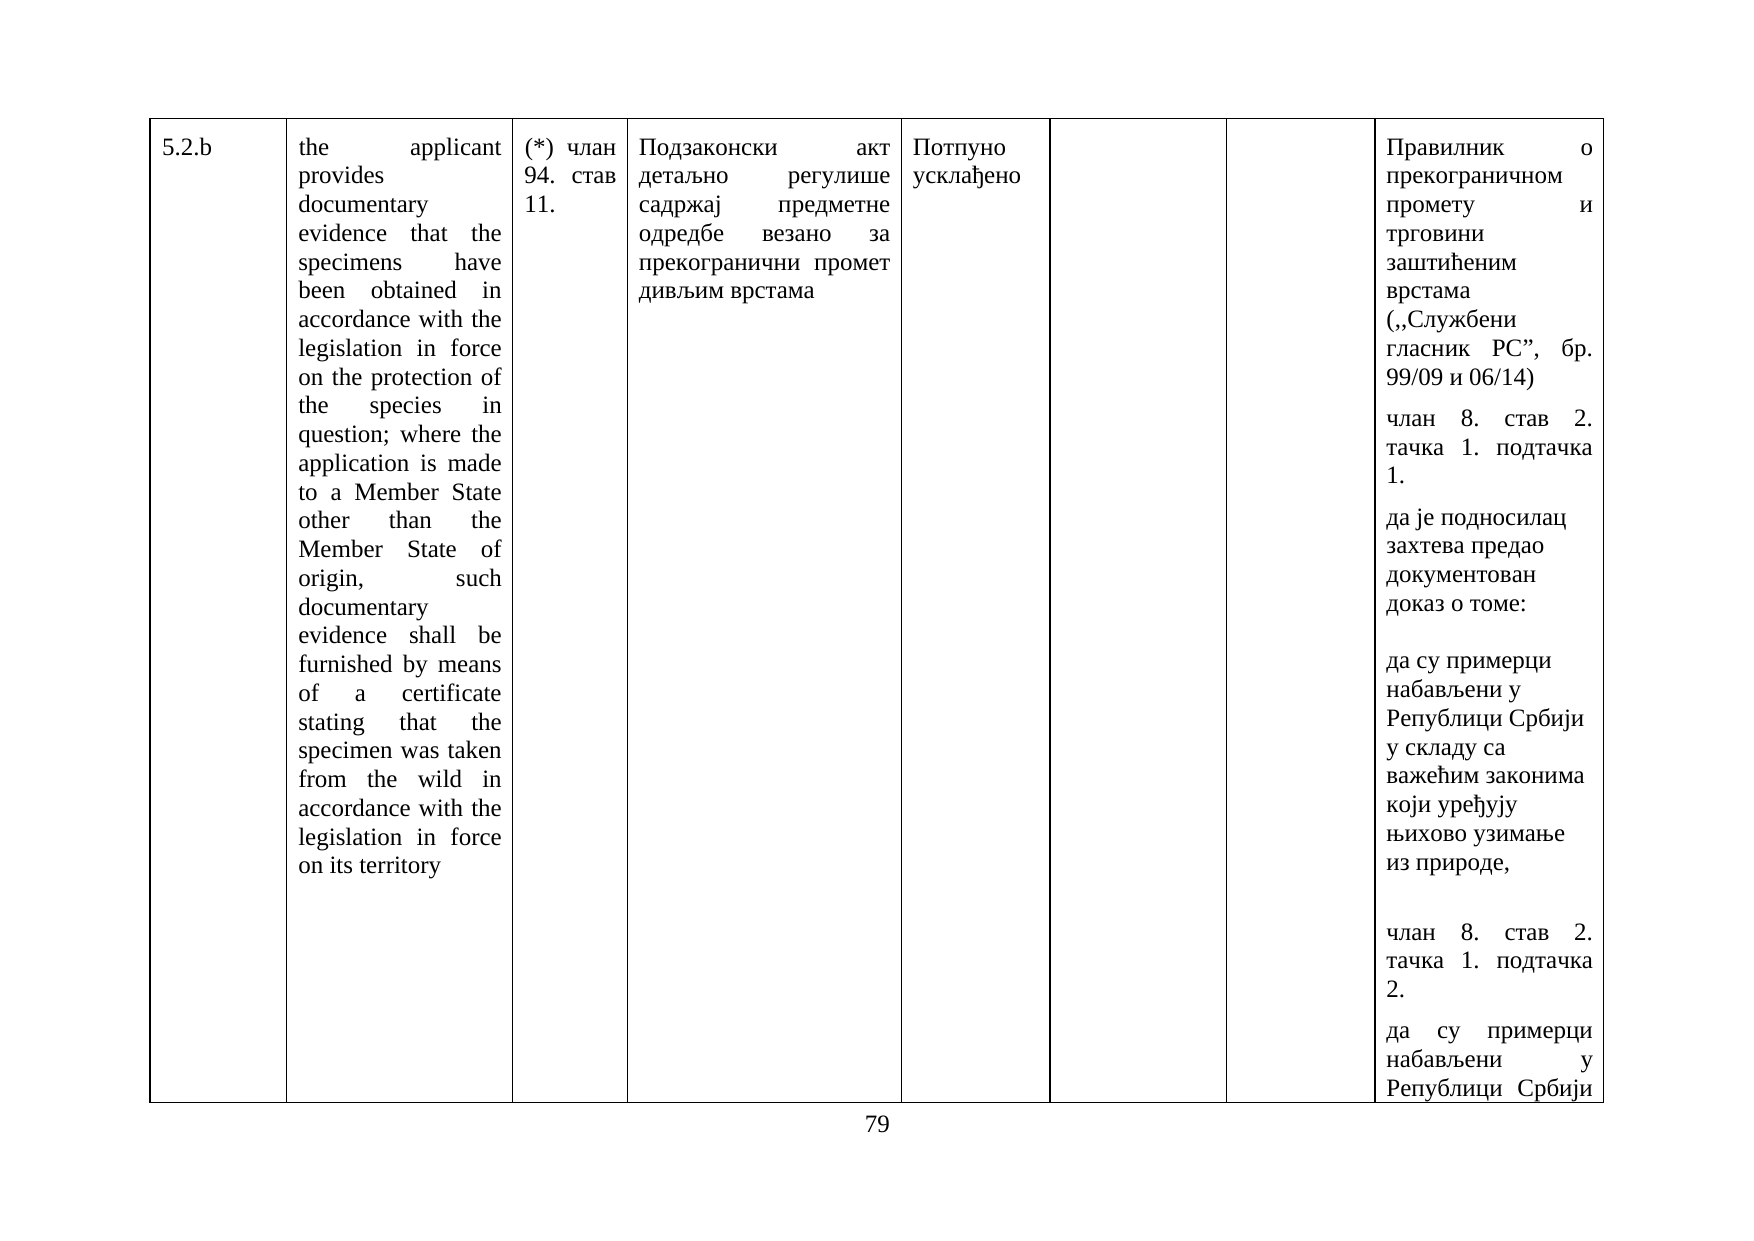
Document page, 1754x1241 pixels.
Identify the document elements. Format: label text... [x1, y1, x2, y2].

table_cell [287, 119, 512, 1102]
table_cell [513, 119, 627, 1102]
table_cell [1051, 119, 1226, 1102]
table_cell 5.2.b [151, 119, 286, 1102]
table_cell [628, 119, 901, 1102]
table_cell Потпуно усклађено [902, 119, 1049, 1102]
table_cell [1227, 119, 1374, 1102]
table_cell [1376, 119, 1603, 1102]
